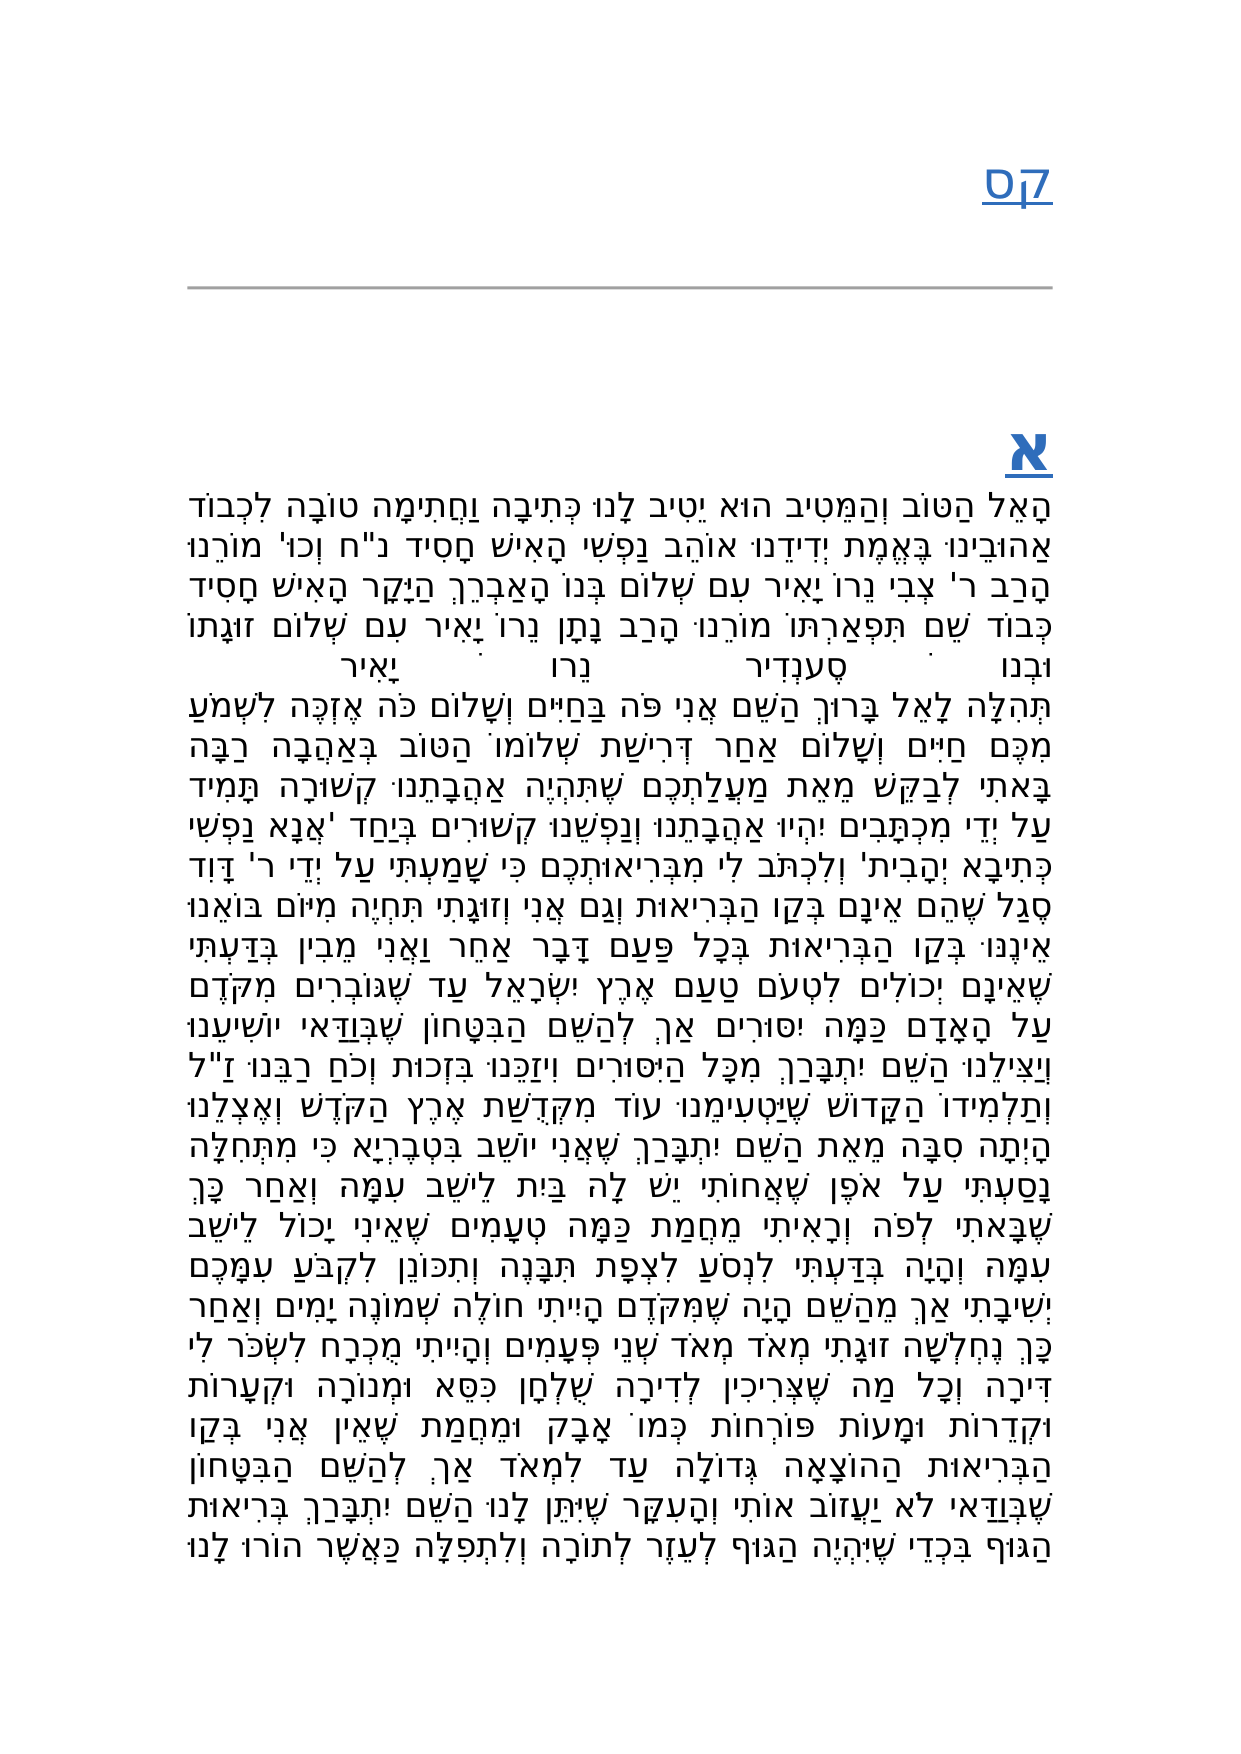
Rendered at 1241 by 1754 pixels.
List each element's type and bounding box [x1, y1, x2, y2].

text [187, 409, 1053, 1566]
text [187, 150, 1053, 239]
